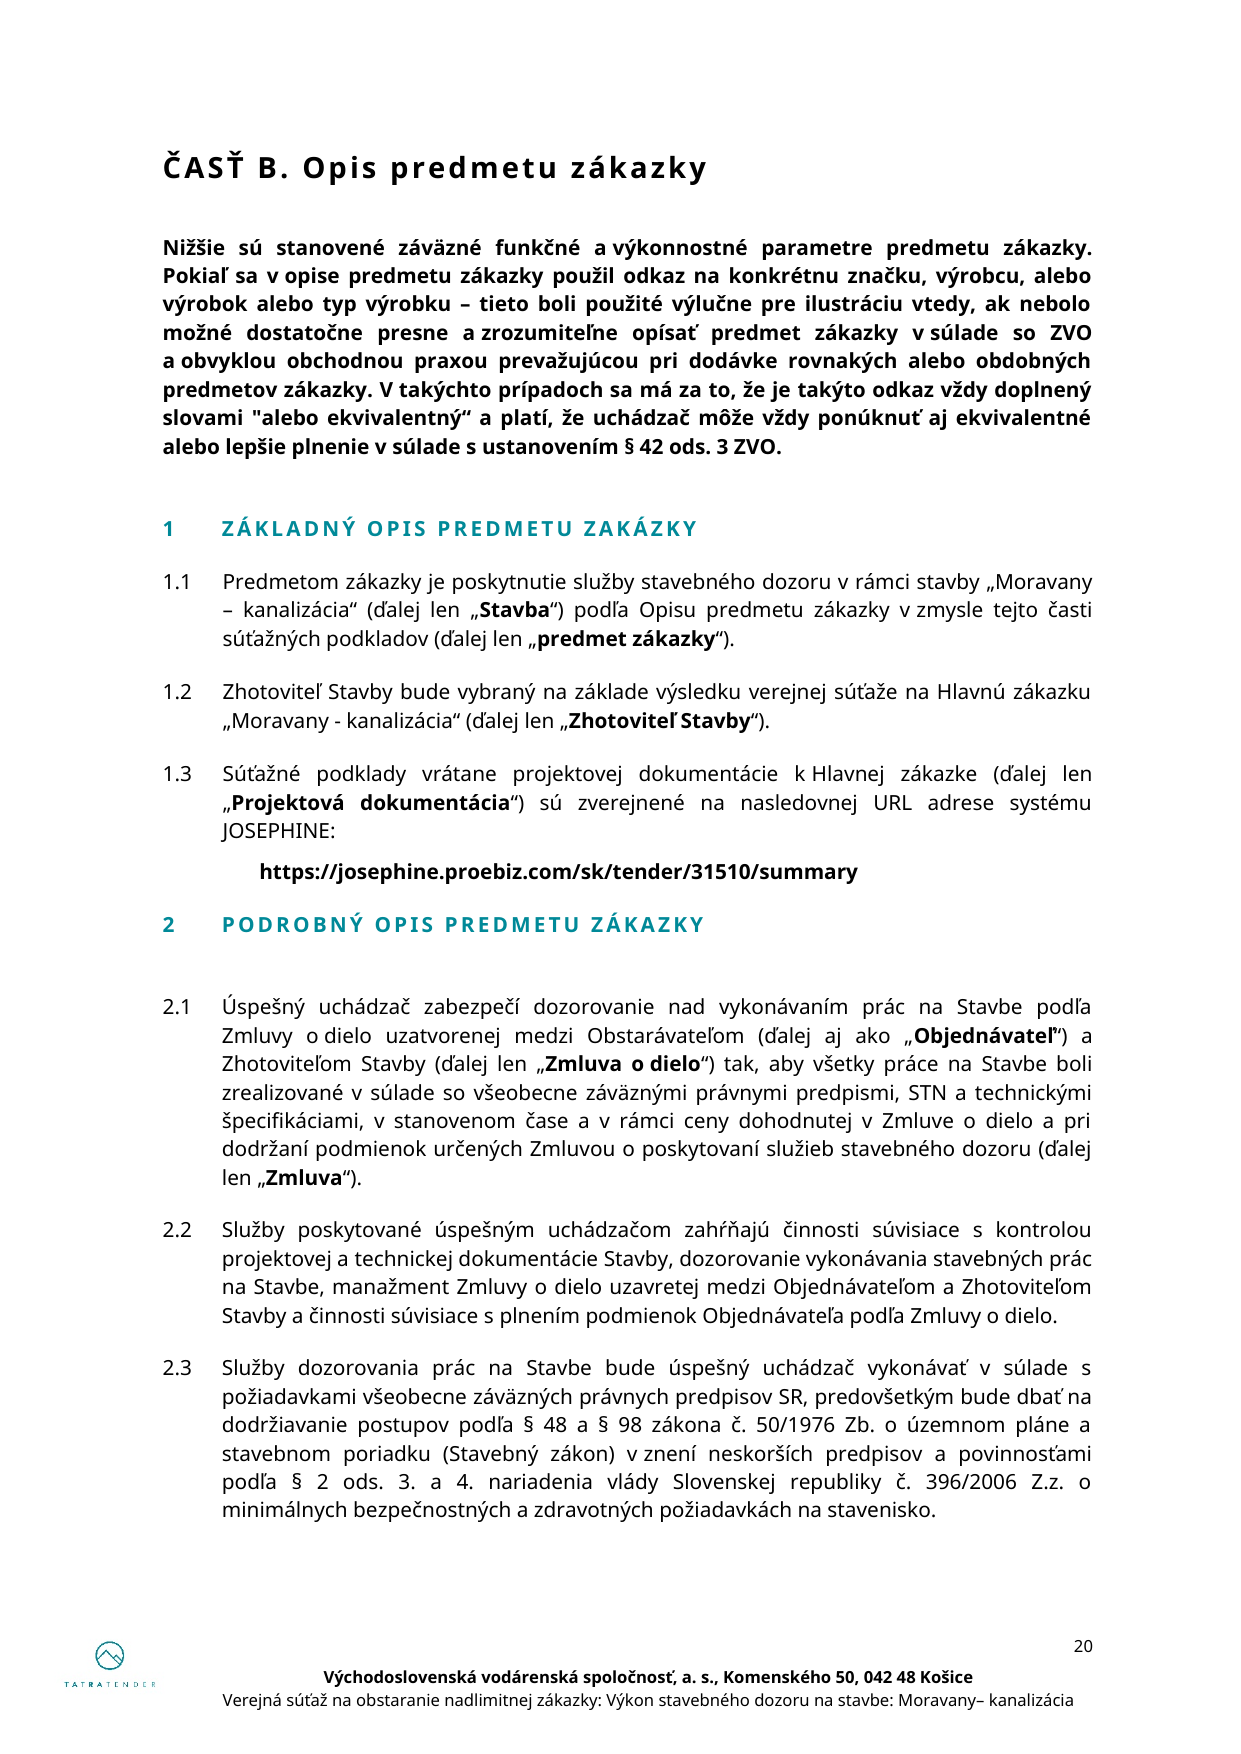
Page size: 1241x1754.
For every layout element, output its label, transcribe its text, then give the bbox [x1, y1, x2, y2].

subtitle Podrobný opis predmetu zákazky [162, 911, 1093, 939]
text https://josephine.proebiz.com/sk/tender/31510/summary [200, 857, 1093, 886]
subtitle Súťažné podklady vrátane projektovej dokumentácie k Hlavnej zákazke (ďalej len „Projektová dokumentácia“) sú zverejnené na nasledovnej URL adrese systému JOSEPHINE: [162, 759, 1093, 844]
text ČASŤ B. Opis predmetu zákazky [162, 148, 1093, 187]
text Nižšie sú stanovené záväzné funkčné a výkonnostné parametre predmetu zákazky. Pokiaľ sa v opise predmetu zákazky použil odkaz na konkrétnu značku, výrobcu, alebo výrobok alebo typ výrobku – tieto boli použité výlučne pre ilustráciu vtedy, ak nebolo možné dostatočne presne a zrozumiteľne opísať predmet zákazky v súlade so ZVO a obvyklou obchodnou praxou prevažujúcou pri dodávke rovnakých alebo obdobných predmetov zákazky. V takýchto prípadoch sa má za to, že je takýto odkaz vždy doplnený slovami "alebo ekvivalentný“ a platí, že uchádzač môže vždy ponúknuť aj ekvivalentné alebo lepšie plnenie v súlade s ustanovením § 42 ods. 3 ZVO. [162, 233, 1093, 460]
subtitle Zhotoviteľ Stavby bude vybraný na základe výsledku verejnej súťaže na Hlavnú zákazku „Moravany - kanalizácia“ (ďalej len „Zhotoviteľ Stavby“). [162, 677, 1093, 734]
subtitle Základný opis Predmetu zakázky [162, 514, 1093, 542]
list Služby poskytované úspešným uchádzačom zahŕňajú činnosti súvisiace s kontrolou projektovej a technickej dokumentácie Stavby, dozorovanie vykonávania stavebných prác na Stavbe, manažment Zmluvy o dielo uzavretej medzi Objednávateľom a Zhotoviteľom Stavby a činnosti súvisiace s plnením podmienok Objednávateľa podľa Zmluvy o dielo. [162, 1216, 1093, 1329]
subtitle Predmetom zákazky je poskytnutie služby stavebného dozoru v rámci stavby „Moravany – kanalizácia“ (ďalej len „Stavba“) podľa Opisu predmetu zákazky v zmysle tejto časti súťažných podkladov (ďalej len „predmet zákazky“). [162, 567, 1093, 652]
picture [43, 1617, 176, 1711]
list Služby dozorovania prác na Stavbe bude úspešný uchádzač vykonávať v súlade s požiadavkami všeobecne záväzných právnych predpisov SR, predovšetkým bude dbať na dodržiavanie postupov podľa § 48 a § 98 zákona č. 50/1976 Zb. o územnom pláne a stavebnom poriadku (Stavebný zákon) v znení neskorších predpisov a povinnosťami podľa § 2 ods. 3. a 4. nariadenia vlády Slovenskej republiky č. 396/2006 Z.z. o minimálnych bezpečnostných a zdravotných požiadavkách na stavenisko. [162, 1353, 1093, 1524]
list Úspešný uchádzač zabezpečí dozorovanie nad vykonávaním prác na Stavbe podľa Zmluvy o dielo uzatvorenej medzi Obstarávateľom (ďalej aj ako „Objednávateľ“) a Zhotoviteľom Stavby (ďalej len „Zmluva o dielo“) tak, aby všetky práce na Stavbe boli zrealizované v súlade so všeobecne záväznými právnymi predpismi, STN a technickými špecifikáciami, v stanovenom čase a v rámci ceny dohodnutej v Zmluve o dielo a pri dodržaní podmienok určených Zmluvou o poskytovaní služieb stavebného dozoru (ďalej len „Zmluva“). [162, 992, 1093, 1191]
